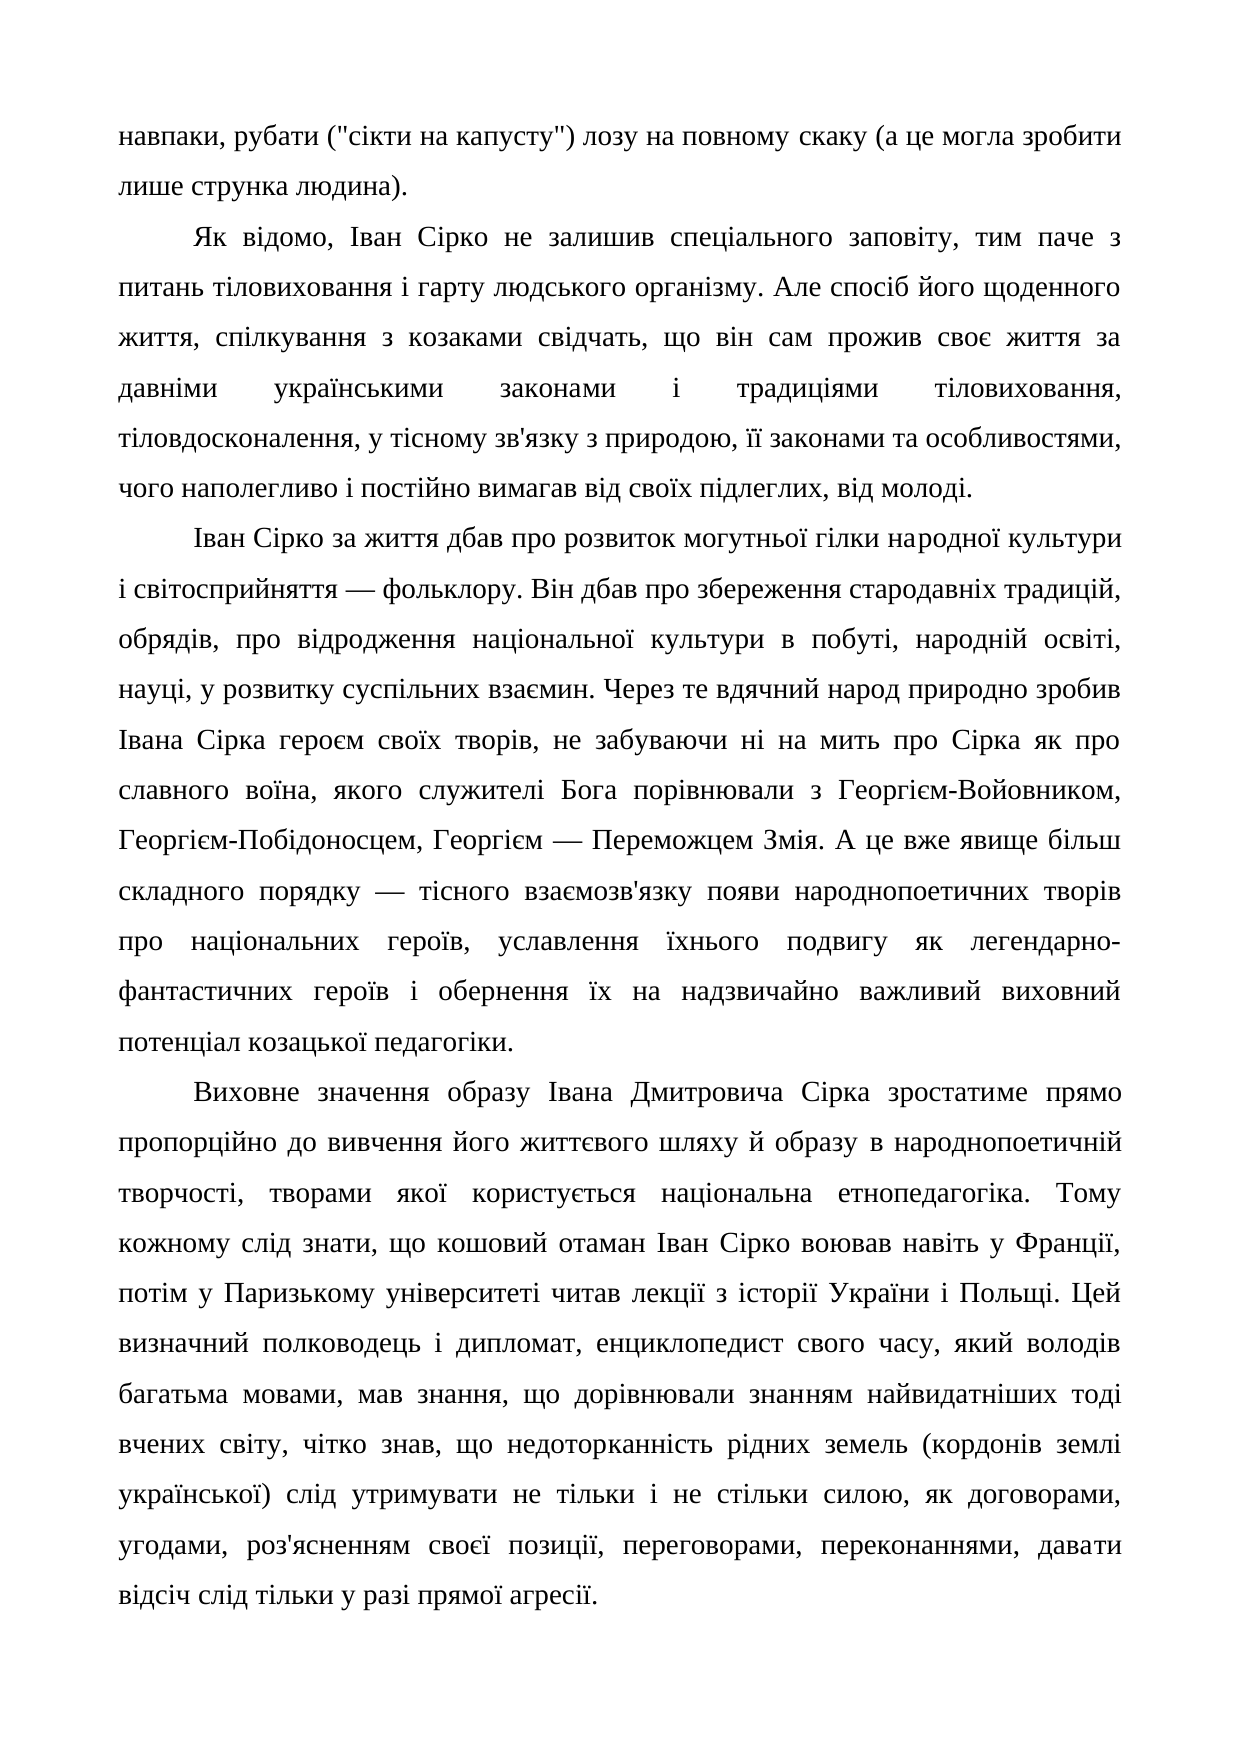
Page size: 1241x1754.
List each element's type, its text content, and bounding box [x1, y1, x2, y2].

text Іван Сірко за життя дбав про розвиток могутньої гілки народної культури і світосприйняття — фольклору. Він дбав про збереження стародавніх традицій, обрядів, про відродження національної культури в побуті, народній освіті, науці, у розвитку суспільних взаємин. Через те вдячний народ природно зробив Івана Сірка героєм своїх творів, не забуваючи ні на мить про Сірка як про славного воїна, якого служителі Бога порівнювали з Георгієм-Войовником, Георгієм-Побідоносцем, Георгієм — Переможцем Змія. А це вже явище більш складного порядку — тісного взаємозв'язку появи народнопоетичних творів про національних героїв, уславлення їхнього подвигу як легендарно-фантастичних героїв і обернення їх на надзвичайно важливий виховний потенціал козацької педагогіки. [118, 521, 1122, 1057]
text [118, 118, 1122, 202]
text Виховне значення образу Івана Дмитровича Сірка зростатиме прямо пропорційно до вивчення його життєвого шляху й образу в народнопоетичній творчості, творами якої користується національна етнопедагогіка. Тому кожному слід знати, що кошовий отаман Іван Сірко воював навіть у Франції, потім у Паризькому університеті читав лекції з історії України і Польщі. Цей визначний полководець і дипломат, енциклопедист свого часу, який володів багатьма мовами, мав знання, що дорівнювали знанням найвидатніших тоді вчених світу, чітко знав, що недоторканність рідних земель (кордонів землі української) слід утримувати не тільки і не стільки силою, як договорами, угодами, роз'ясненням своєї позиції, переговорами, переконаннями, давати відсіч слід тільки у разі прямої агресії. [118, 1074, 1122, 1611]
text Як відомо, Іван Сірко не залишив спеціального заповіту, тим паче з питань тіловиховання і гарту людського організму. Але спосіб його щоденного життя, спілкування з козаками свідчать, що він сам прожив своє життя за давніми українськими законами і традиціями тіловиховання, тіловдосконалення, у тісному зв'язку з природою, її законами та особливостями, чого наполегливо і постійно вимагав від своїх підлеглих, від молоді. [118, 219, 1122, 504]
